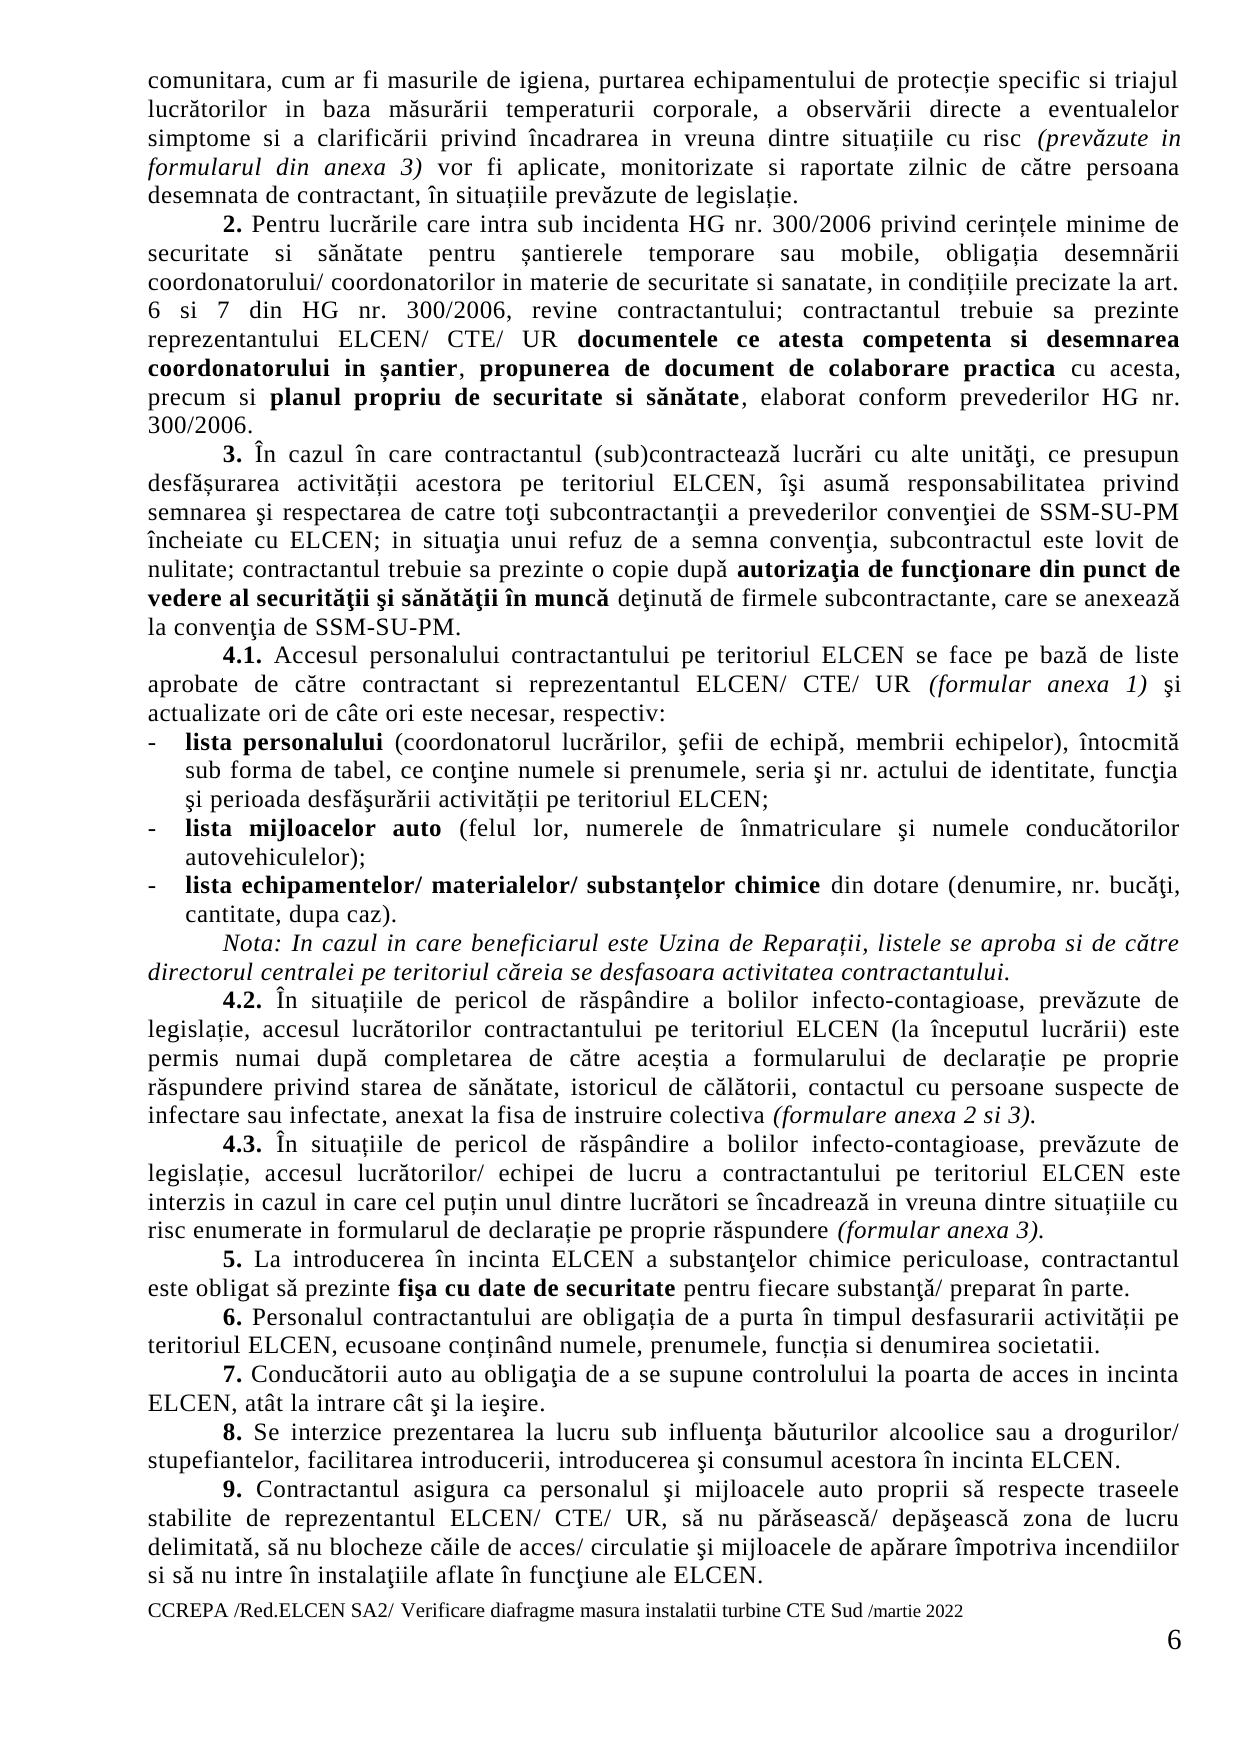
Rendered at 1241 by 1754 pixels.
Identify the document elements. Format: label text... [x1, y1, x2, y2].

list lista mijloacelor auto (felul lor, numerele de înmatriculare şi numele conducǎtorilor autovehiculelor); [148, 813, 1181, 871]
list lista echipamentelor/ materialelor/ substanțelor chimice din dotare (denumire, nr. bucǎţi, cantitate, dupa caz). [148, 871, 1181, 928]
text 4.2. În situațiile de pericol de răspândire a bolilor infecto-contagioase, prevăzute de legislație, accesul lucrătorilor contractantului pe teritoriul ELCEN (la începutul lucrării) este permis numai după completarea de către aceștia a formularului de declarație pe proprie răspundere privind starea de sănătate, istoricul de călătorii, contactul cu persoane suspecte de infectare sau infectate, anexat la fisa de instruire colectiva (formulare anexa 2 si 3). [148, 986, 1181, 1129]
list lista personalului (coordonatorul lucrǎrilor, şefii de echipǎ, membrii echipelor), întocmită sub forma de tabel, ce conţine numele si prenumele, seria şi nr. actului de identitate, funcţia şi perioada desfǎşurǎrii activității pe teritoriul ELCEN; [148, 727, 1181, 813]
text 5. La introducerea în incinta ELCEN a substanţelor chimice periculoase, contractantul este obligat sǎ prezinte fişa cu date de securitate pentru fiecare substanţǎ/ preparat în parte. [148, 1244, 1181, 1302]
text 7. Conducătorii auto au obligaţia de a se supune controlului la poarta de acces in incinta ELCEN, atât la intrare cât şi la ieşire. [148, 1359, 1181, 1417]
text 4.3. În situațiile de pericol de răspândire a bolilor infecto-contagioase, prevăzute de legislație, accesul lucrătorilor/ echipei de lucru a contractantului pe teritoriul ELCEN este interzis in cazul in care cel puțin unul dintre lucrători se încadrează in vreuna dintre situațiile cu risc enumerate in formularul de declarație pe proprie răspundere (formular anexa 3). [148, 1129, 1181, 1244]
text 8. Se interzice prezentarea la lucru sub influenţa bǎuturilor alcoolice sau a drogurilor/ stupefiantelor, facilitarea introducerii, introducerea şi consumul acestora în incinta ELCEN. [148, 1417, 1181, 1474]
text 6. Personalul contractantului are obligația de a purta în timpul desfasurarii activității pe teritoriul ELCEN, ecusoane conținând numele, prenumele, funcția si denumirea societatii. [148, 1302, 1181, 1359]
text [148, 66, 1181, 209]
text 4.1. Accesul personalului contractantului pe teritoriul ELCEN se face pe bază de liste aprobate de către contractant si reprezentantul ELCEN/ CTE/ UR (formular anexa 1) şi actualizate ori de câte ori este necesar, respectiv: [148, 641, 1181, 727]
text 9. Contractantul asigura ca personalul şi mijloacele auto proprii sǎ respecte traseele stabilite de reprezentantul ELCEN/ CTE/ UR, sǎ nu pǎrǎseascǎ/ depăşească zona de lucru delimitatǎ, să nu blocheze cǎile de acces/ circulatie şi mijloacele de apǎrare împotriva incendiilor si să nu intre în instalaţiile aflate în funcţiune ale ELCEN. [148, 1474, 1181, 1589]
text 3. În cazul în care contractantul (sub)contracteazǎ lucrǎri cu alte unităţi, ce presupun desfășurarea activității acestora pe teritoriul ELCEN, îşi asumǎ responsabilitatea privind semnarea şi respectarea de catre toţi subcontractanţii a prevederilor convenţiei de SSM-SU-PM încheiate cu ELCEN; in situaţia unui refuz de a semna convenţia, subcontractul este lovit de nulitate; contractantul trebuie sa prezinte o copie dupǎ autorizaţia de funcţionare din punct de vedere al securităţii şi sănătăţii în muncă deţinutǎ de firmele subcontractante, care se anexeazǎ la convenţia de SSM-SU-PM. [148, 439, 1181, 641]
text Nota: In cazul in care beneficiarul este Uzina de Reparații, listele se aproba si de către directorul centralei pe teritoriul căreia se desfasoara activitatea contractantului. [148, 928, 1181, 986]
text 2. Pentru lucrările care intra sub incidenta HG nr. 300/2006 privind cerințele minime de securitate si sănătate pentru șantierele temporare sau mobile, obligația desemnării coordonatorului/ coordonatorilor in materie de securitate si sanatate, in condițiile precizate la art. 6 si 7 din HG nr. 300/2006, revine contractantului; contractantul trebuie sa prezinte reprezentantului ELCEN/ CTE/ UR documentele ce atesta competenta si desemnarea coordonatorului in șantier, propunerea de document de colaborare practica cu acesta, precum si planul propriu de securitate si sănătate, elaborat conform prevederilor HG nr. 300/2006. [148, 209, 1181, 439]
